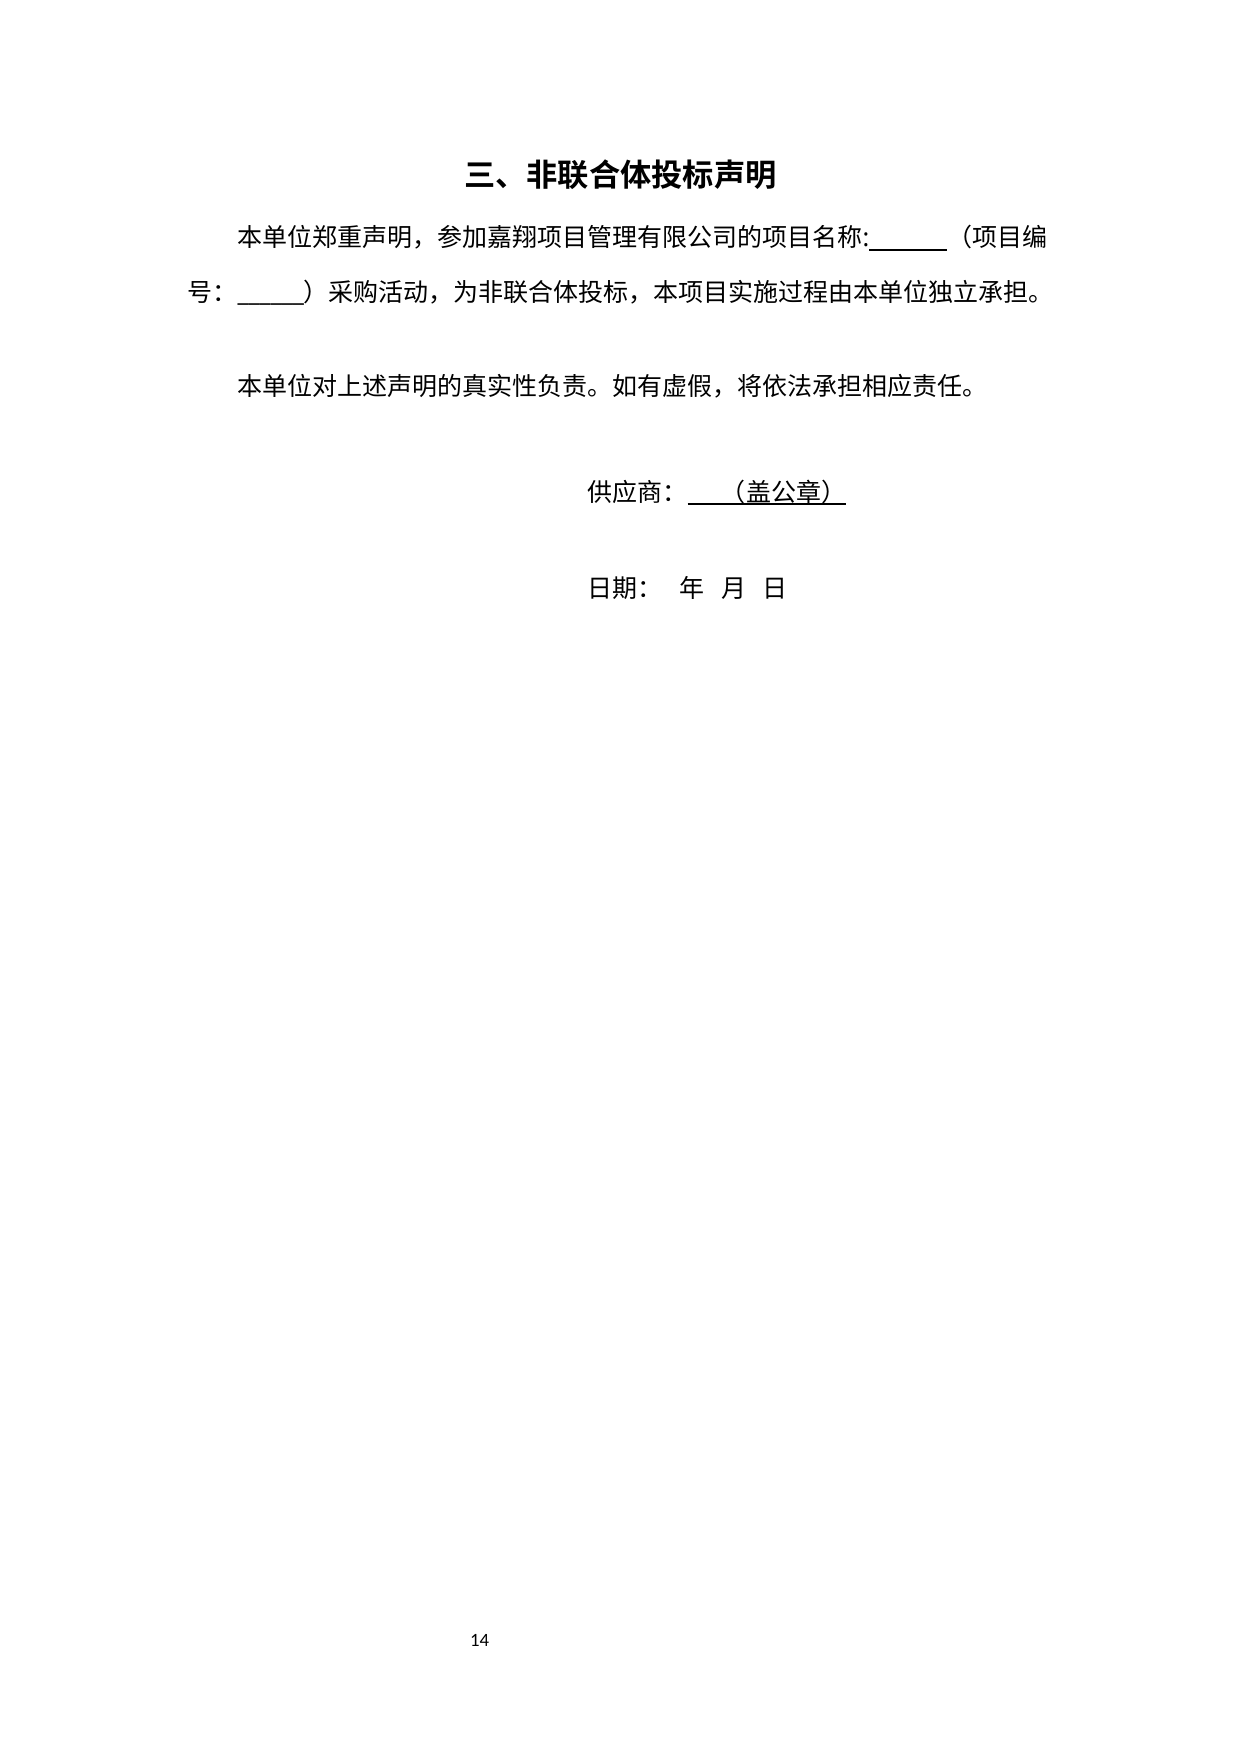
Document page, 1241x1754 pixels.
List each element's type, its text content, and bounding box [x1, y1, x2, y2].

text 本单位对上述声明的真实性负责。如有虚假，将依法承担相应责任。 [187, 367, 1053, 403]
text 三、非联合体投标声明 [187, 150, 1053, 195]
text 本单位郑重声明，参加嘉翔项目管理有限公司的项目名称: （项目编号：______）采购活动，为非联合体投标，本项目实施过程由本单位独立承担。 [187, 218, 1053, 353]
text 日期： 年 月 日 [187, 569, 995, 605]
text 供应商： （盖公章） [187, 472, 995, 508]
